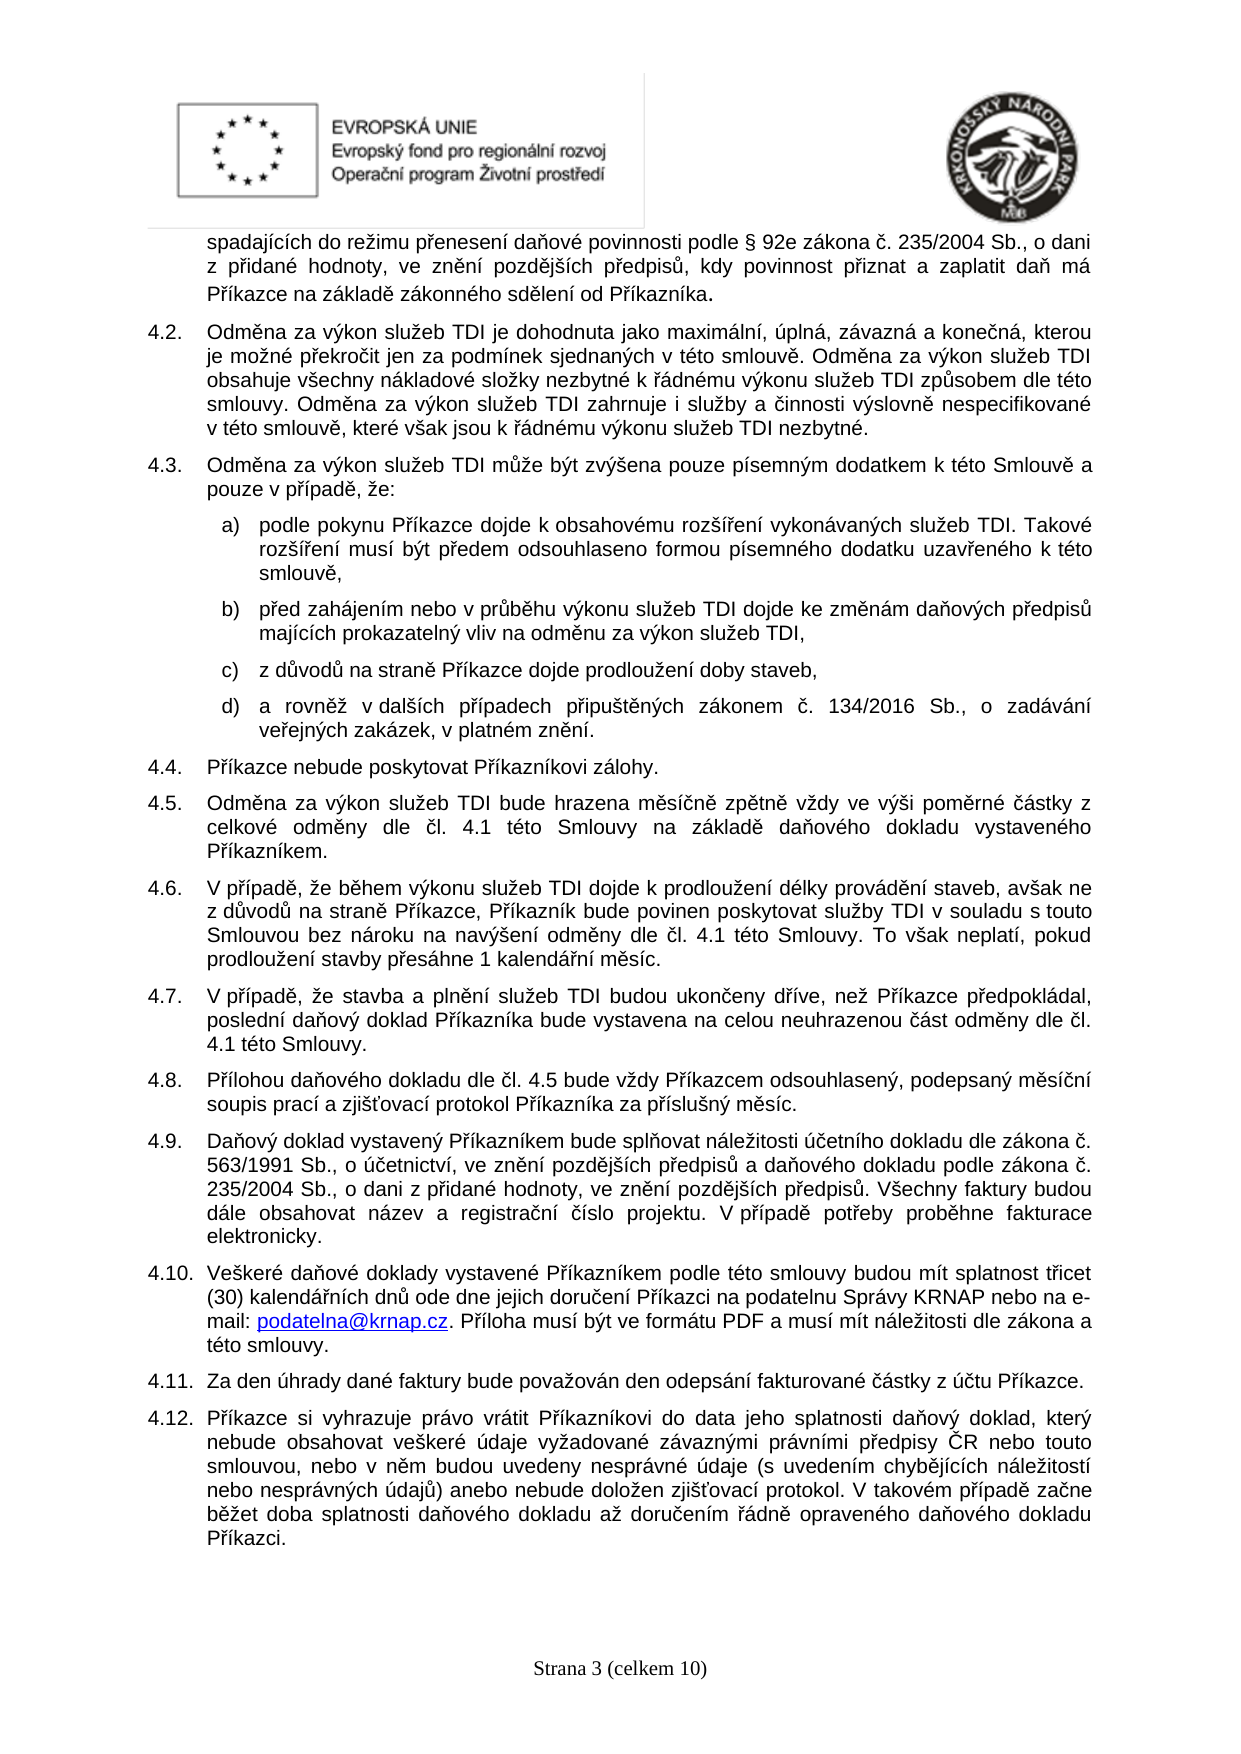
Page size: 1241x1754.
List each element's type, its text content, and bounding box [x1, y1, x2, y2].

list V případě, že během výkonu služeb TDI dojde k prodloužení délky provádění staveb, avšak ne z důvodů na straně Příkazce, Příkazník bude povinen poskytovat služby TDI v souladu s touto Smlouvou bez nároku na navýšení odměny dle čl. 4.1 této Smlouvy. To však neplatí, pokud prodloužení stavby přesáhne 1 kalendářní měsíc. [148, 875, 1093, 971]
list před zahájením nebo v průběhu výkonu služeb TDI dojde ke změnám daňových předpisů majících prokazatelný vliv na odměnu za výkon služeb TDI, [221, 597, 1093, 645]
list Za den úhrady dané faktury bude považován den odepsání fakturované částky z účtu Příkazce. [148, 1369, 1093, 1393]
list Odměna za výkon služeb TDI může být zvýšena pouze písemným dodatkem k této Smlouvě a pouze v případě, že: [148, 452, 1093, 500]
list Veškeré daňové doklady vystavené Příkazníkem podle této smlouvy budou mít splatnost třicet (30) kalendářních dnů ode dne jejich doručení Příkazci na podatelnu Správy KRNAP nebo na e-mail: podatelna@krnap.cz. Příloha musí být ve formátu PDF a musí mít náležitosti dle zákona a této smlouvy. [148, 1261, 1093, 1357]
list Daňový doklad vystavený Příkazníkem bude splňovat náležitosti účetního dokladu dle zákona č. 563/1991 Sb., o účetnictví, ve znění pozdějších předpisů a daňového dokladu podle zákona č. 235/2004 Sb., o dani z přidané hodnoty, ve znění pozdějších předpisů. Všechny faktury budou dále obsahovat název a registrační číslo projektu. V případě potřeby proběhne fakturace elektronicky. [148, 1128, 1093, 1248]
list Příkazce nebude poskytovat Příkazníkovi zálohy. [148, 754, 1093, 778]
picture [946, 91, 1085, 230]
list a rovněž v dalších případech připuštěných zákonem č. 134/2016 Sb., o zadávání veřejných zakázek, v platném znění. [221, 694, 1093, 742]
list Příkazce si vyhrazuje právo vrátit Příkazníkovi do data jeho splatnosti daňový doklad, který nebude obsahovat veškeré údaje vyžadované závaznými právními předpisy ČR nebo touto smlouvou, nebo v něm budou uvedeny nesprávné údaje (s uvedením chybějících náležitostí nebo nesprávných údajů) anebo nebude doložen zjišťovací protokol. V takovém případě začne běžet doba splatnosti daňového dokladu až doručením řádně opraveného daňového dokladu Příkazci. [148, 1406, 1093, 1549]
list V případě, že stavba a plnění služeb TDI budou ukončeny dříve, než Příkazce předpokládal, poslední daňový doklad Příkazníka bude vystavena na celou neuhrazenou část odměny dle čl. 4.1 této Smlouvy. [148, 984, 1093, 1056]
list Odměna za výkon služeb TDI bude hrazena měsíčně zpětně vždy ve výši poměrné částky z celkové odměny dle čl. 4.1 této Smlouvy na základě daňového dokladu vystaveného Příkazníkem. [148, 791, 1093, 863]
picture [147, 73, 646, 230]
list Přílohou daňového dokladu dle čl. 4.5 bude vždy Příkazcem odsouhlasený, podepsaný měsíční soupis prací a zjišťovací protokol Příkazníka za příslušný měsíc. [148, 1068, 1093, 1116]
list z důvodů na straně Příkazce dojde prodloužení doby staveb, [221, 658, 1093, 682]
list Odměna za výkon služeb TDI je dohodnuta jako maximální, úplná, závazná a konečná, kterou je možné překročit jen za podmínek sjednaných v této smlouvě. Odměna za výkon služeb TDI obsahuje všechny nákladové složky nezbytné k řádnému výkonu služeb TDI způsobem dle této smlouvy. Odměna za výkon služeb TDI zahrnuje i služby a činnosti výslovně nespecifikované v této smlouvě, které však jsou k řádnému výkonu služeb TDI nezbytné. [148, 320, 1093, 440]
list podle pokynu Příkazce dojde k obsahovému rozšíření vykonávaných služeb TDI. Takové rozšíření musí být předem odsouhlaseno formou písemného dodatku uzavřeného k této smlouvě, [221, 513, 1093, 585]
